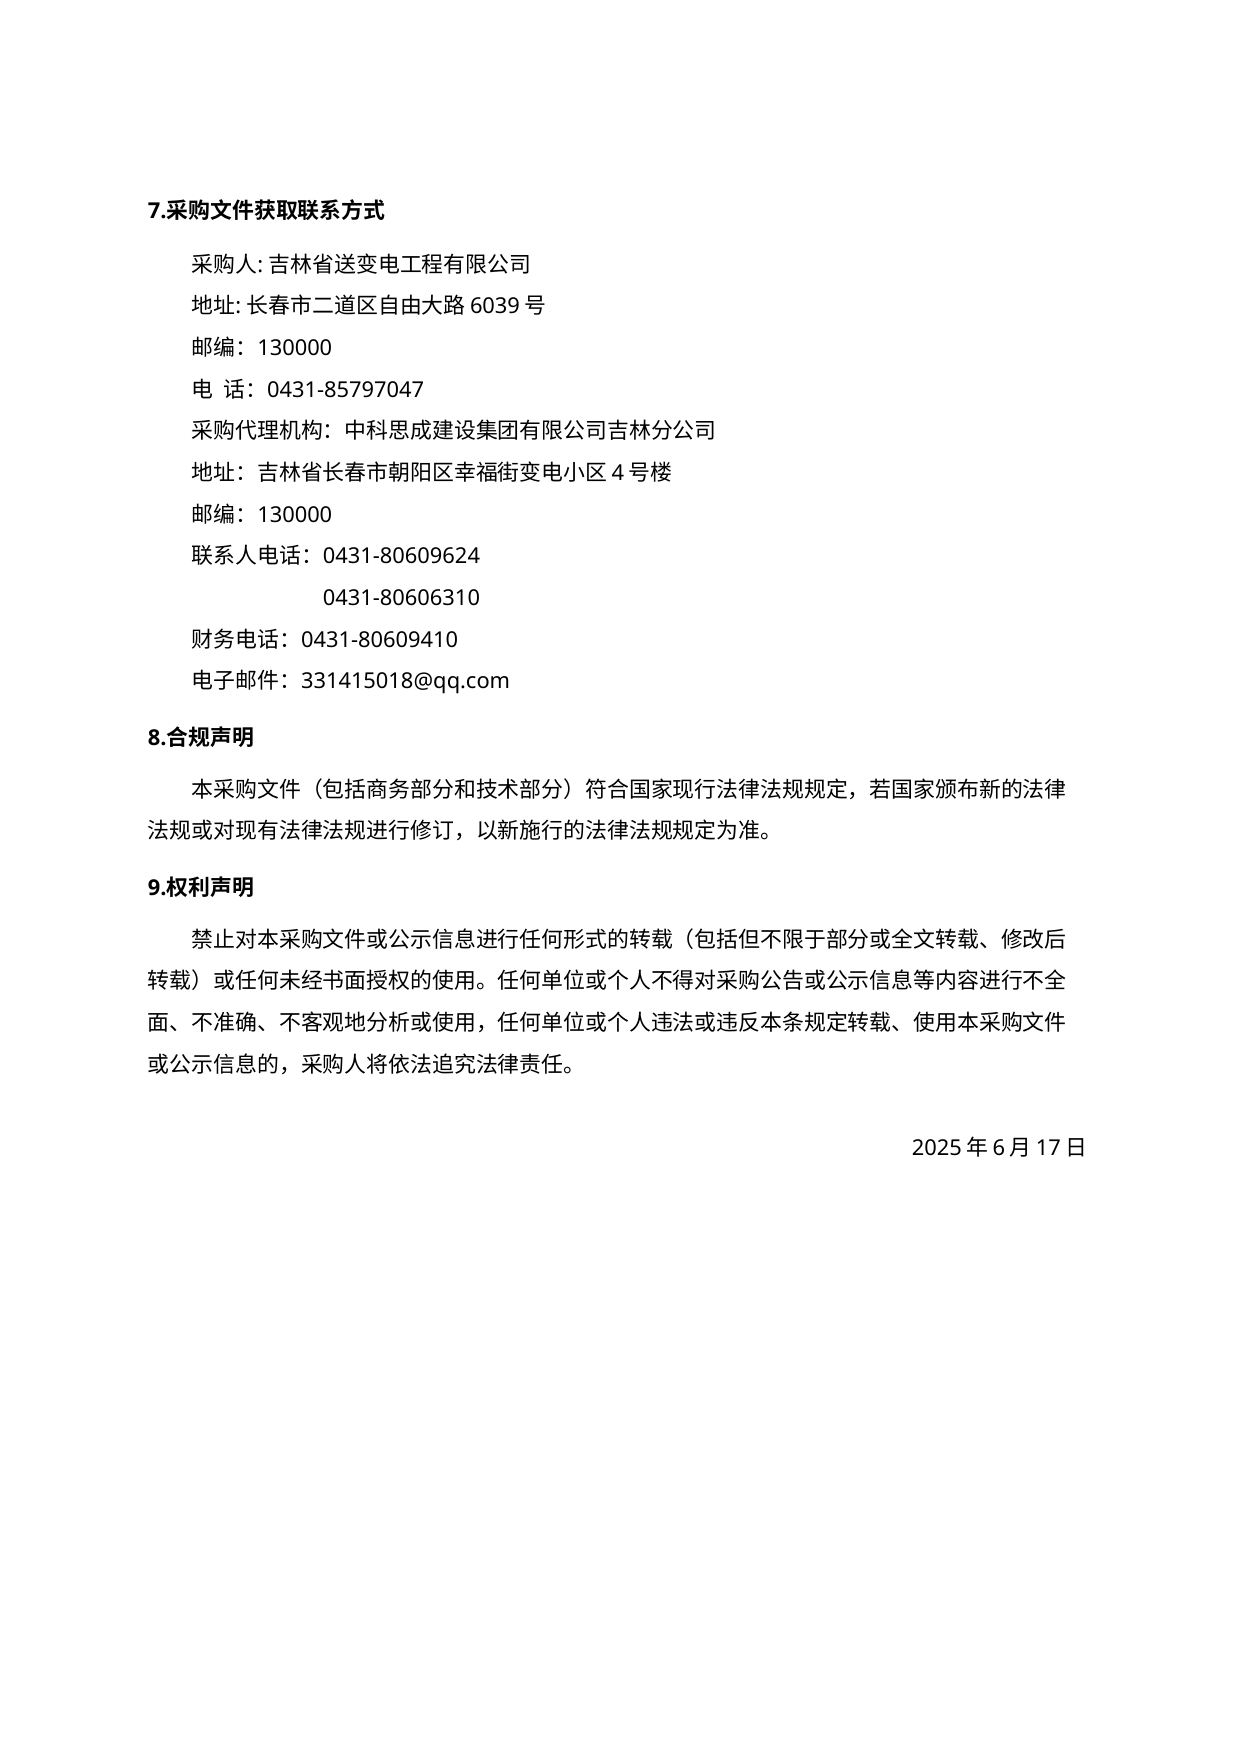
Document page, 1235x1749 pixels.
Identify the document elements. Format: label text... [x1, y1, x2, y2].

text 邮编：130000 [148, 489, 1087, 531]
text 采购人: 吉林省送变电工程有限公司 [148, 239, 1087, 281]
text 9.权利声明 [148, 860, 1087, 901]
text 8.合规声明 [148, 710, 1087, 751]
text 电子邮件：331415018@qq.com [148, 656, 1087, 697]
text 联系人电话：0431-80609624 [148, 531, 1087, 572]
text 禁止对本采购文件或公示信息进行任何形式的转载（包括但不限于部分或全文转载、修改后转载）或任何未经书面授权的使用。任何单位或个人不得对采购公告或公示信息等内容进行不全面、不准确、不客观地分析或使用，任何单位或个人违法或违反本条规定转载、使用本采购文件或公示信息的，采购人将依法追究法律责任。 [148, 914, 1087, 1081]
text 电 话：0431-85797047 [148, 364, 1087, 406]
text 2025年6月17日 [148, 1122, 1087, 1164]
text 采购代理机构：中科思成建设集团有限公司吉林分公司 [148, 406, 1087, 447]
text 7.采购文件获取联系方式 [148, 185, 1087, 226]
text 地址: 长春市二道区自由大路6039号 [148, 281, 1087, 322]
text 财务电话：0431-80609410 [148, 614, 1087, 656]
text 0431-80606310 [148, 572, 1087, 614]
text 地址：吉林省长春市朝阳区幸福街变电小区4号楼 [148, 447, 1087, 489]
text 邮编：130000 [148, 322, 1087, 364]
text 本采购文件（包括商务部分和技术部分）符合国家现行法律法规规定，若国家颁布新的法律法规或对现有法律法规进行修订，以新施行的法律法规规定为准。 [148, 764, 1087, 847]
